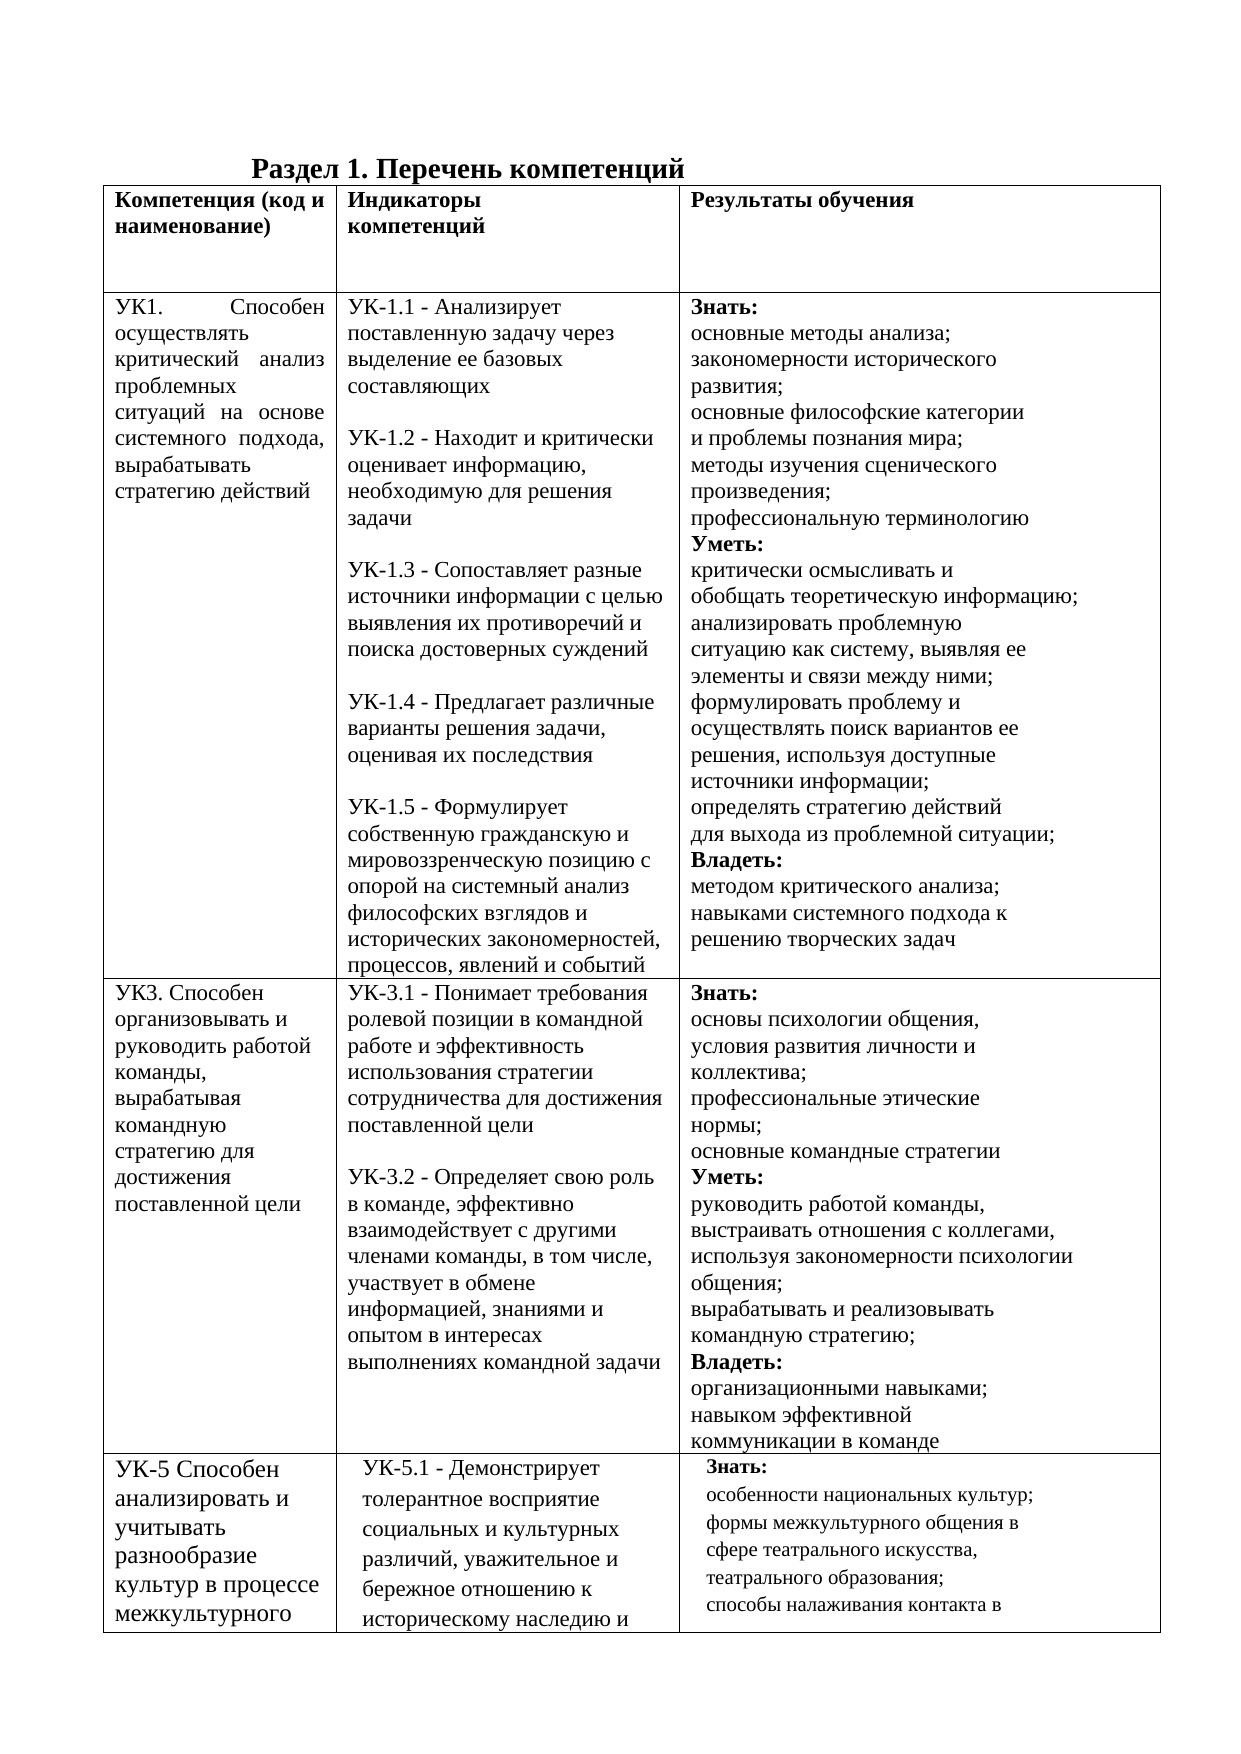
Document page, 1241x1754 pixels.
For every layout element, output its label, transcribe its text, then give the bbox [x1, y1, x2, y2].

table_cell УК1. Способен осуществлять критический анализ проблемных ситуаций на основе системного подхода, вырабатывать стратегию действий [104, 293, 336, 978]
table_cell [337, 1454, 679, 1632]
table_cell УК-3.1 - Понимает требования ролевой позиции в командной работе и эффективность использования стратегии сотрудничества для достижения поставленной цели УК-3.2 - Определяет свою роль в команде, эффективно взаимодействует с другими членами команды, в том числе, участвует в обмене информацией, знаниями и опытом в интересах выполнениях командной задачи [337, 979, 679, 1453]
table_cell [680, 1454, 1160, 1632]
table_header Компетенция (код и наименование) [104, 186, 336, 292]
table_cell Знать: основы психологии общения, условия развития личности и коллектива; профессиональные этические нормы; основные командные стратегии Уметь: руководить работой команды, выстраивать отношения с коллегами, используя закономерности психологии общения; вырабатывать и реализовывать командную стратегию; Владеть: организационными навыками; навыком эффективной коммуникации в команде [680, 979, 1160, 1453]
table_cell УК-1.1 - Анализирует поставленную задачу через выделение ее базовых составляющих УК-1.2 - Находит и критически оценивает информацию, необходимую для решения задачи УК-1.3 - Сопоставляет разные источники информации с целью выявления их противоречий и поиска достоверных суждений УК-1.4 - Предлагает различные варианты решения задачи, оценивая их последствия УК-1.5 - Формулирует собственную гражданскую и мировоззренческую позицию с опорой на системный анализ философских взглядов и исторических закономерностей, процессов, явлений и событий [337, 293, 679, 978]
text Раздел 1. Перечень компетенций [177, 152, 1152, 185]
table_cell Знать: основные методы анализа; закономерности исторического развития; основные философские категории и проблемы познания мира; методы изучения сценического произведения; профессиональную терминологию Уметь: критически осмысливать и обобщать теоретическую информацию; анализировать проблемную ситуацию как систему, выявляя ее элементы и связи между ними; формулировать проблему и осуществлять поиск вариантов ее решения, используя доступные источники информации; определять стратегию действий для выхода из проблемной ситуации; Владеть: методом критического анализа; навыками системного подхода к решению творческих задач [680, 293, 1160, 978]
table_cell УК3. Способен организовывать и руководить работой команды, вырабатывая командную стратегию для достижения поставленной цели [104, 979, 336, 1453]
table_header Индикаторы компетенций [337, 186, 679, 292]
table_header Результаты обучения [680, 186, 1160, 292]
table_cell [104, 1454, 336, 1632]
